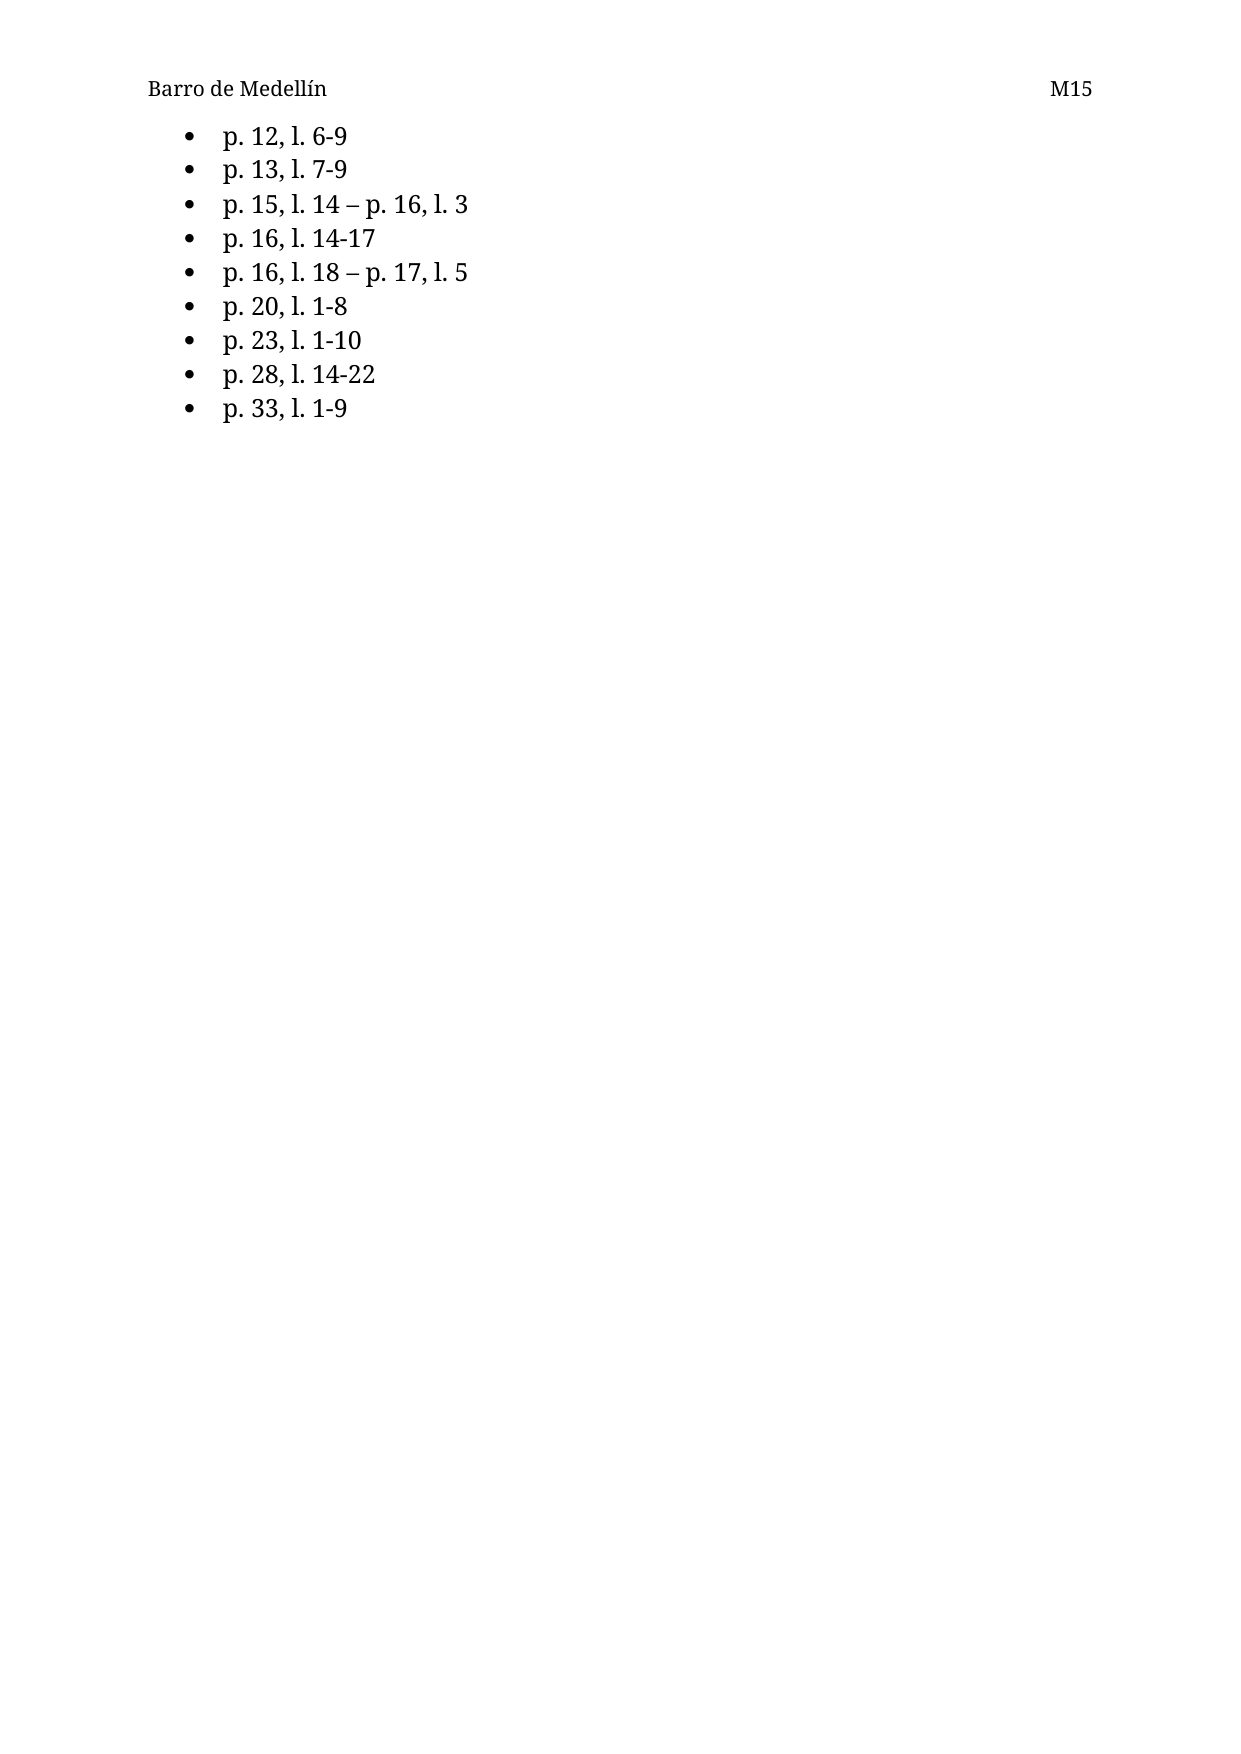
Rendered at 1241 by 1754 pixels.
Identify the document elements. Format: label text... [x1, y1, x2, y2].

list p. 28, l. 14-22 [185, 357, 1092, 391]
list p. 33, l. 1-9 [185, 391, 1092, 425]
list p. 16, l. 14-17 [185, 220, 1092, 254]
list p. 20, l. 1-8 [185, 288, 1092, 322]
list p. 15, l. 14 – p. 16, l. 3 [185, 186, 1092, 220]
list p. 16, l. 18 – p. 17, l. 5 [185, 254, 1092, 288]
list p. 23, l. 1-10 [185, 322, 1092, 357]
list p. 13, l. 7-9 [185, 152, 1092, 186]
list p. 12, l. 6-9 [185, 118, 1092, 152]
